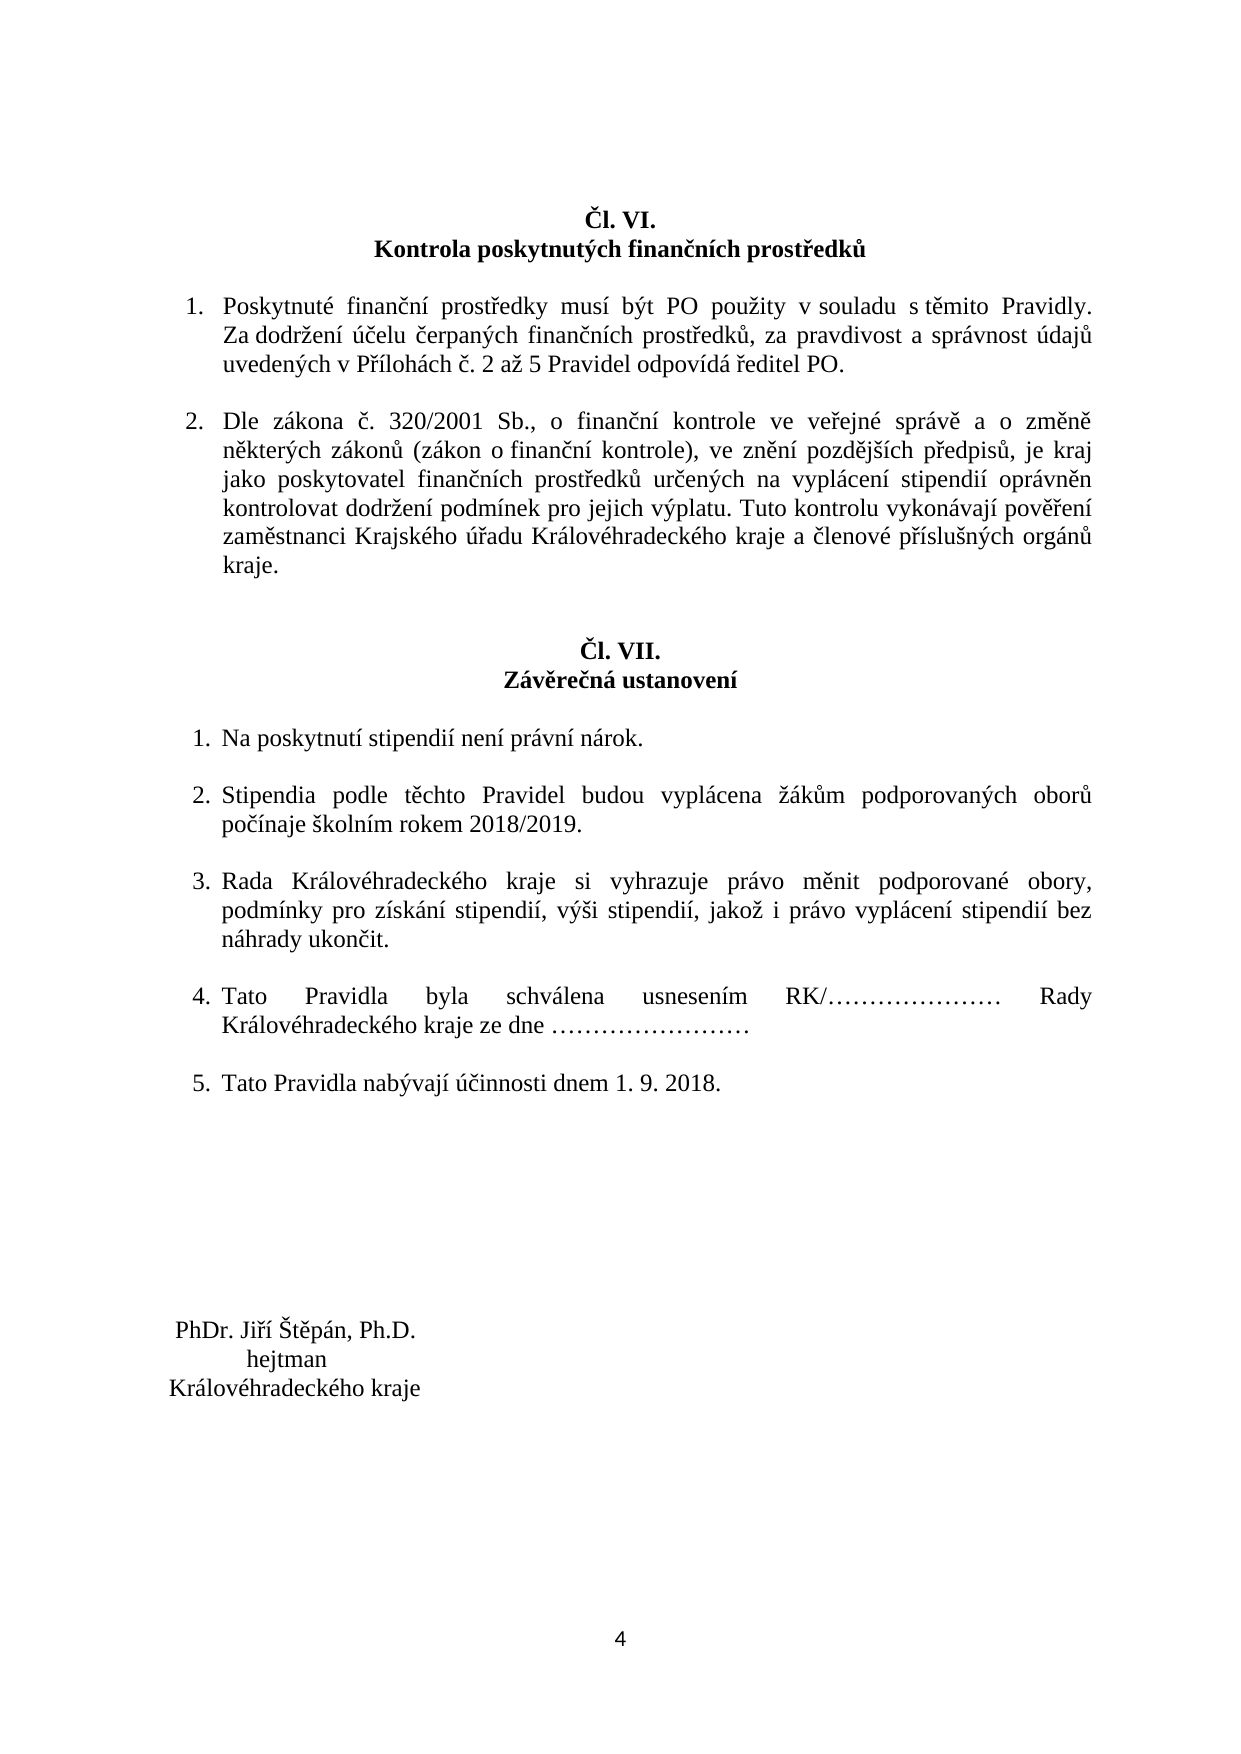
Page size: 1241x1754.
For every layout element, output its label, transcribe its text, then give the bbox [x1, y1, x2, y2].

list Tato Pravidla byla schválena usnesením RK/………………… Rady Královéhradeckého kraje ze dne …………………… [192, 981, 1093, 1039]
text Královéhradeckého kraje [148, 1373, 1093, 1402]
subtitle Čl. VII. Závěrečná ustanovení [148, 636, 1093, 694]
text hejtman [148, 1344, 1093, 1373]
list Poskytnuté finanční prostředky musí být PO použity v souladu s těmito Pravidly. Za dodržení účelu čerpaných finančních prostředků, za pravdivost a správnost údajů uvedených v Přílohách č. 2 až 5 Pravidel odpovídá ředitel PO. [185, 291, 1093, 378]
list Stipendia podle těchto Pravidel budou vyplácena žákům podporovaných oborů počínaje školním rokem 2018/2019. [192, 780, 1093, 838]
list Dle zákona č. 320/2001 Sb., o finanční kontrole ve veřejné správě a o změně některých zákonů (zákon o finanční kontrole), ve znění pozdějších předpisů, je kraj jako poskytovatel finančních prostředků určených na vyplácení stipendií oprávněn kontrolovat dodržení podmínek pro jejich výplatu. Tuto kontrolu vykonávají pověření zaměstnanci Krajského úřadu Královéhradeckého kraje a členové příslušných orgánů kraje. [185, 406, 1093, 579]
subtitle Čl. VI. Kontrola poskytnutých finančních prostředků [148, 205, 1093, 263]
list Na poskytnutí stipendií není právní nárok. [192, 723, 1093, 751]
list Rada Královéhradeckého kraje si vyhrazuje právo měnit podporované obory, podmínky pro získání stipendií, výši stipendií, jakož i právo vyplácení stipendií bez náhrady ukončit. [192, 866, 1093, 953]
text PhDr. Jiří Štěpán, Ph.D. [148, 1316, 1093, 1344]
list Tato Pravidla nabývají účinnosti dnem 1. 9. 2018. [192, 1068, 1093, 1096]
